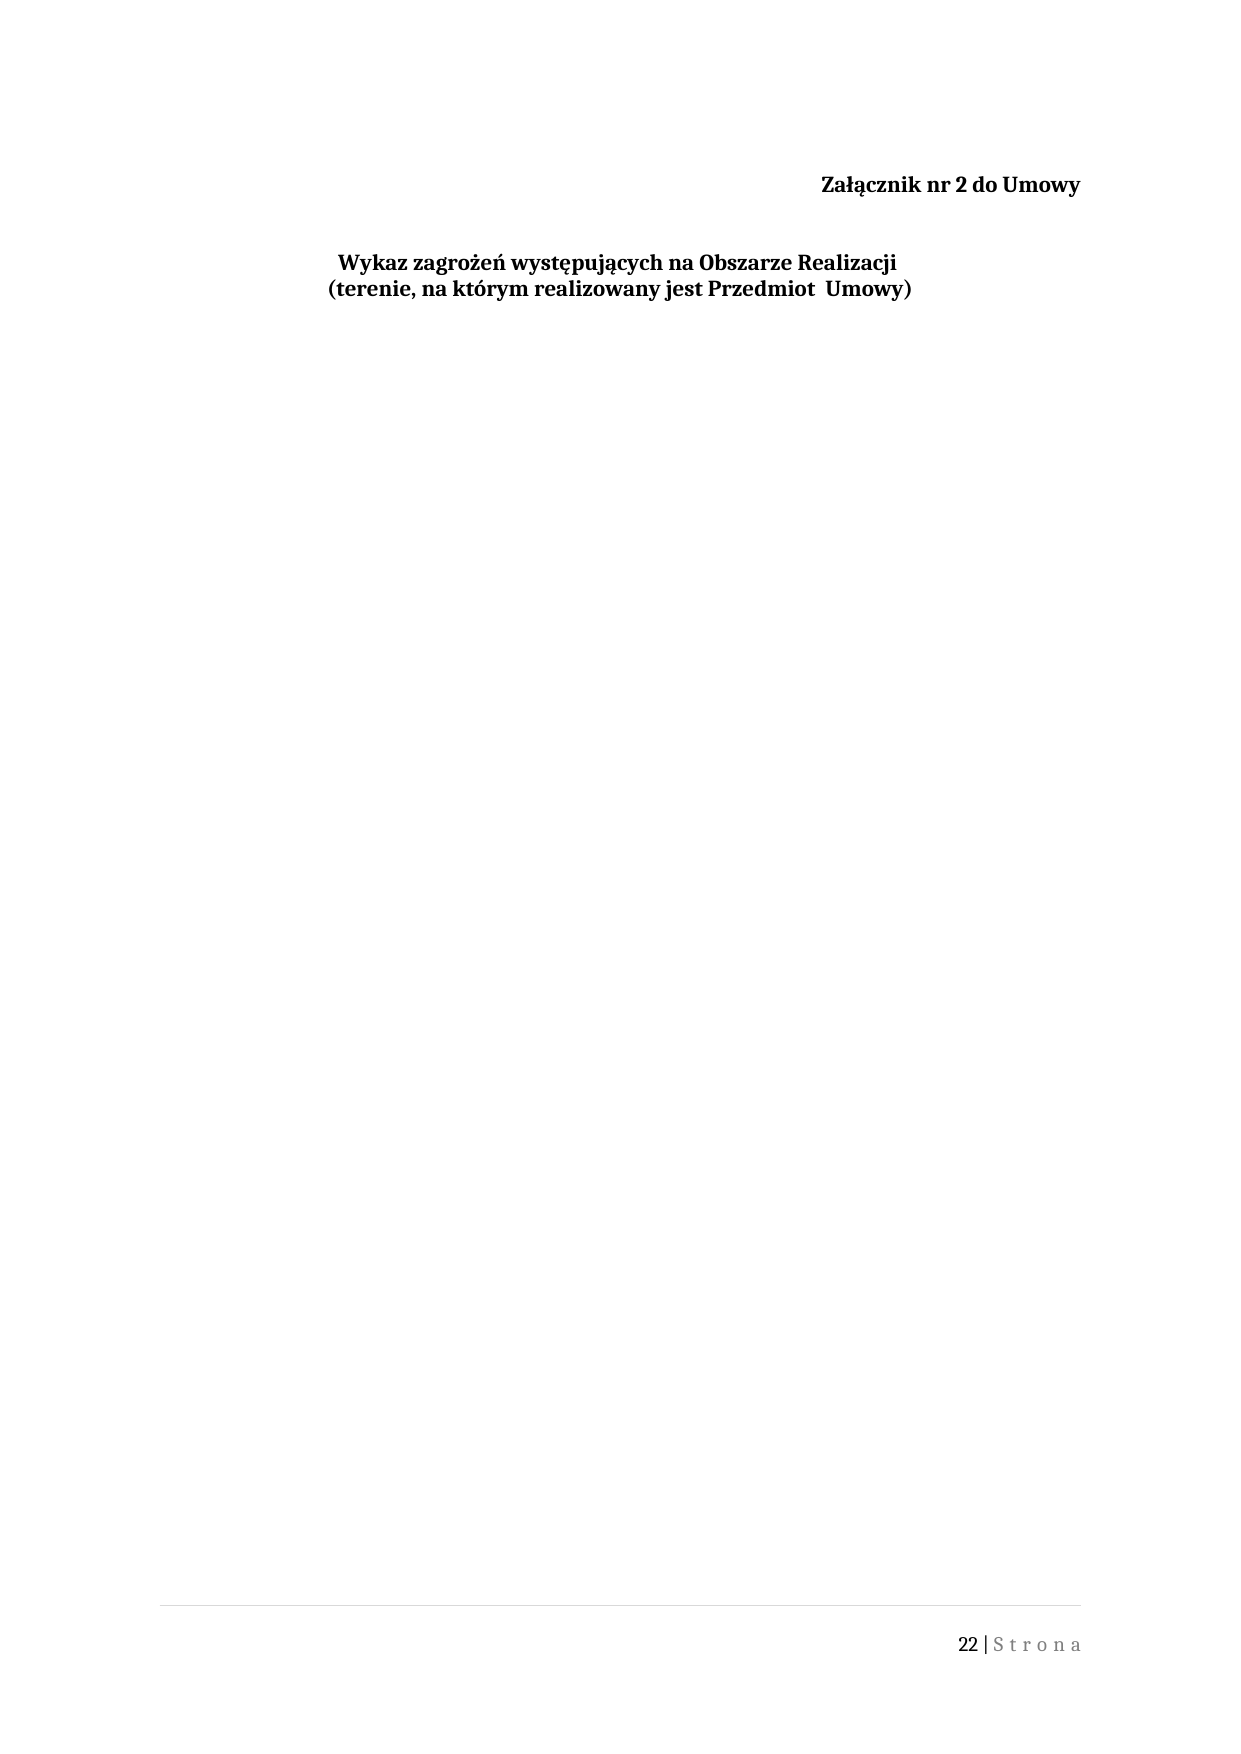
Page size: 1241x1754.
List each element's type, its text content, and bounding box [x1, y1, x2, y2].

text Załącznik nr 2 do Umowy [159, 172, 1081, 198]
text Wykaz zagrożeń występujących na Obszarze Realizacji (terenie, na którym realizowany jest Przedmiot Umowy) [159, 250, 1081, 302]
